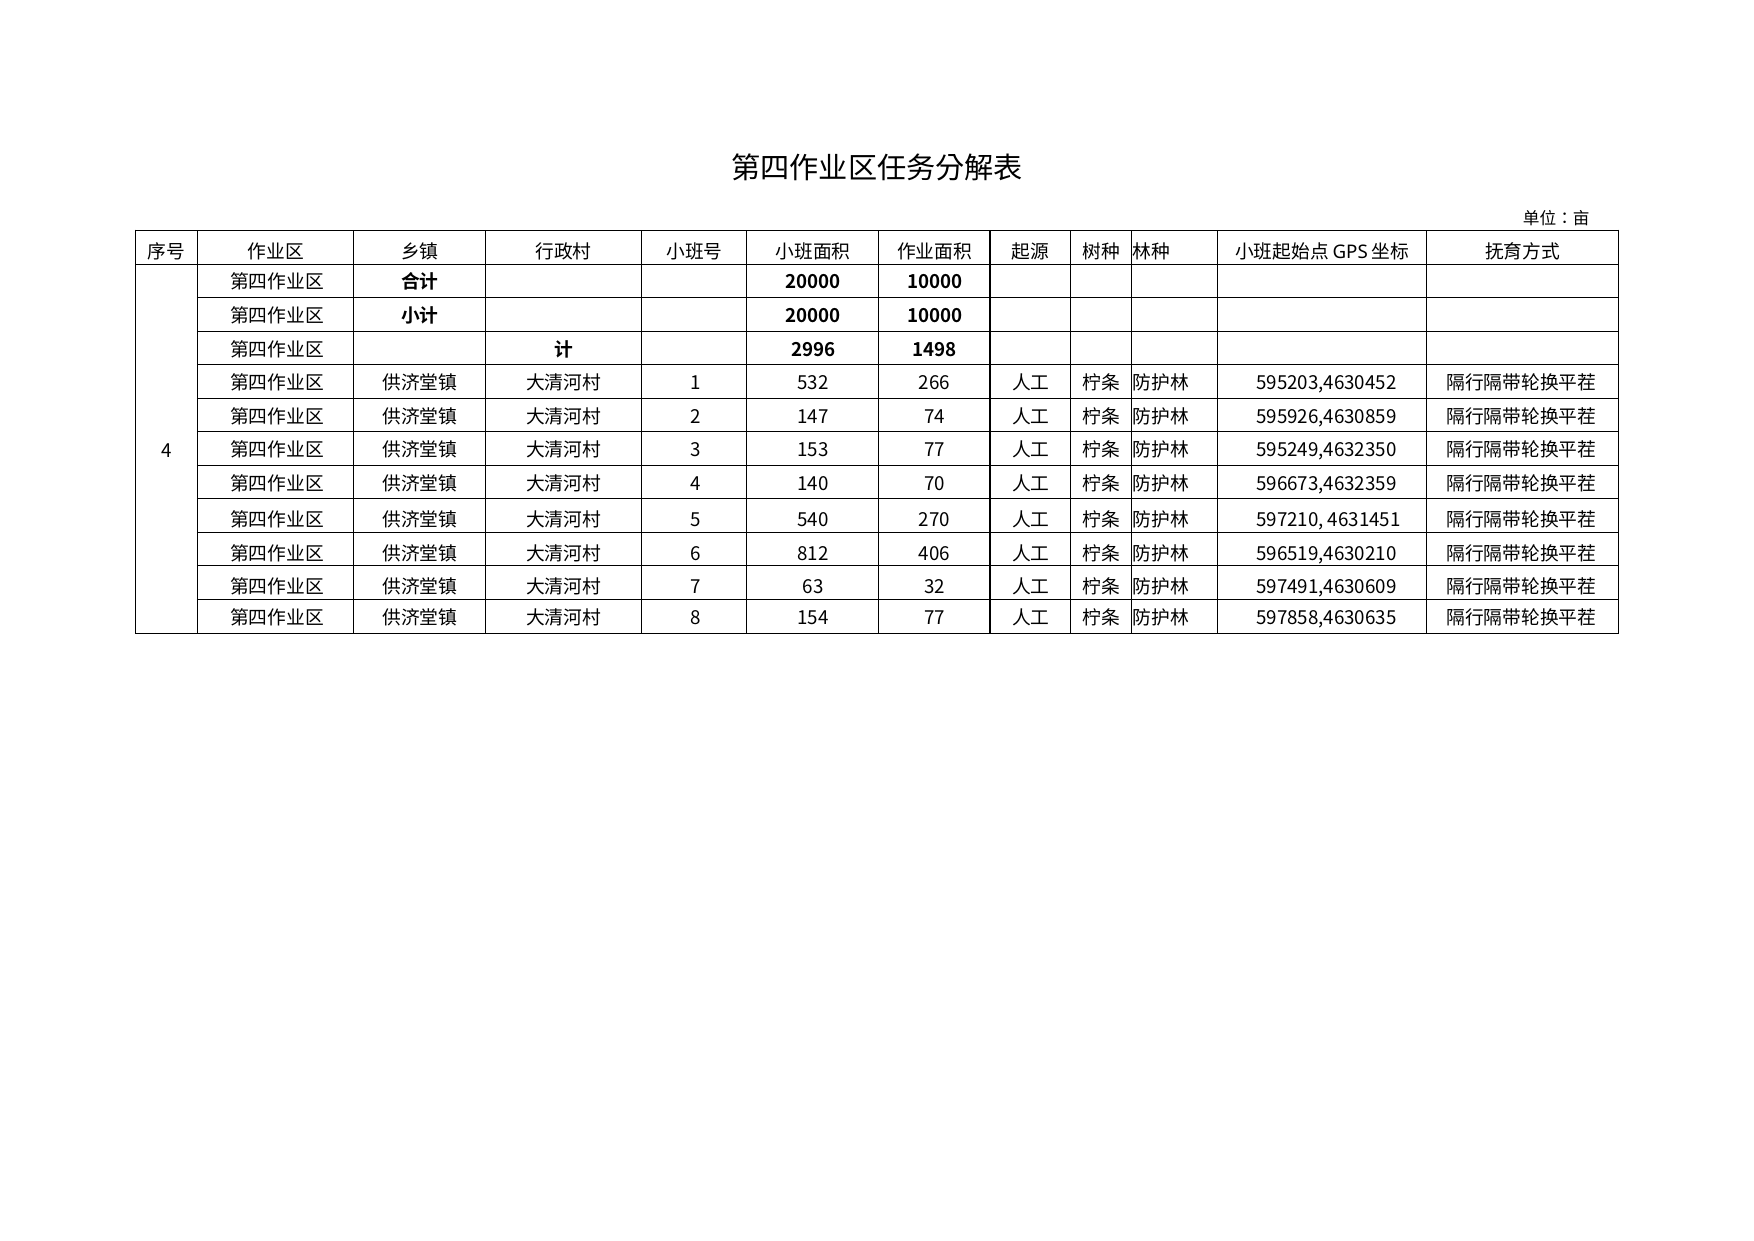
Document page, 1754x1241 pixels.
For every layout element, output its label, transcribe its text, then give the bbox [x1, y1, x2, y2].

table_cell 597491,4630609 [1218, 566, 1426, 599]
table_cell 70 [879, 466, 989, 498]
table_cell 供济堂镇 [354, 533, 485, 565]
table_cell 人工 [991, 399, 1070, 431]
table_header 林种 [1132, 231, 1217, 263]
table_cell 77 [879, 600, 989, 633]
table_cell [642, 265, 746, 297]
table_header 起源 [991, 231, 1070, 263]
table_cell 406 [879, 533, 989, 565]
table_cell [642, 298, 746, 331]
table_cell 防护林 [1132, 365, 1217, 398]
table_cell 大清河村 [486, 365, 641, 398]
table_cell [486, 298, 641, 331]
table_header 小班起始点GPS坐标 [1218, 231, 1426, 263]
table_cell 防护林 [1132, 566, 1217, 599]
table_cell 人工 [991, 533, 1070, 565]
table_cell 270 [879, 499, 989, 532]
table_cell 人工 [991, 432, 1070, 465]
table_cell 2996 [747, 332, 878, 364]
table_cell 隔行隔带轮换平茬 [1427, 365, 1618, 398]
table_cell [1071, 265, 1131, 297]
table_cell 第四作业区 [198, 399, 353, 431]
table_cell 大清河村 [486, 499, 641, 532]
table_cell 4 [136, 265, 197, 633]
table_cell 595203,4630452 [1218, 365, 1426, 398]
table_cell 隔行隔带轮换平茬 [1427, 399, 1618, 431]
table_cell 10000 [879, 298, 989, 331]
table_cell 防护林 [1132, 533, 1217, 565]
table_cell 人工 [991, 566, 1070, 599]
table_cell 32 [879, 566, 989, 599]
table_cell [991, 298, 1070, 331]
table_cell 供济堂镇 [354, 600, 485, 633]
table_cell 柠条 [1071, 432, 1131, 465]
table_cell 柠条 [1071, 533, 1131, 565]
table_cell 154 [747, 600, 878, 633]
table_cell 1498 [879, 332, 989, 364]
table_cell [1427, 298, 1618, 331]
table_cell 第四作业区 [198, 332, 353, 364]
table_cell 隔行隔带轮换平茬 [1427, 600, 1618, 633]
table_header 小班面积 [747, 231, 878, 263]
text 单位：亩 [193, 205, 1594, 229]
table_cell [1218, 265, 1426, 297]
table_cell 3 [642, 432, 746, 465]
table_cell 防护林 [1132, 600, 1217, 633]
table_cell 柠条 [1071, 365, 1131, 398]
table_cell 532 [747, 365, 878, 398]
table_cell 第四作业区 [198, 365, 353, 398]
table_cell 供济堂镇 [354, 466, 485, 498]
table_header 树种 [1071, 231, 1131, 263]
table_cell 隔行隔带轮换平茬 [1427, 466, 1618, 498]
table_cell 大清河村 [486, 566, 641, 599]
table_cell 柠条 [1071, 499, 1131, 532]
table_cell 第四作业区 [198, 566, 353, 599]
table_cell 人工 [991, 499, 1070, 532]
table_header 抚育方式 [1427, 231, 1618, 263]
subtitle 第四作业区任务分解表 [160, 144, 1594, 187]
table_cell 防护林 [1132, 466, 1217, 498]
table_cell 柠条 [1071, 399, 1131, 431]
table_cell [1071, 332, 1131, 364]
table_header 作业面积 [879, 231, 989, 263]
table_cell [1218, 332, 1426, 364]
table_cell [1132, 332, 1217, 364]
table_header 行政村 [486, 231, 641, 263]
table_cell 7 [642, 566, 746, 599]
table_cell 20000 [747, 265, 878, 297]
table_cell 大清河村 [486, 533, 641, 565]
table_header 乡镇 [354, 231, 485, 263]
table_cell 63 [747, 566, 878, 599]
table_cell 大清河村 [486, 466, 641, 498]
table_cell 第四作业区 [198, 600, 353, 633]
table_cell 147 [747, 399, 878, 431]
table_cell 597858,4630635 [1218, 600, 1426, 633]
table_cell 防护林 [1132, 432, 1217, 465]
table_cell [1132, 298, 1217, 331]
table_cell 8 [642, 600, 746, 633]
table_cell 供济堂镇 [354, 399, 485, 431]
table_cell [1427, 265, 1618, 297]
table_cell [1427, 332, 1618, 364]
table_cell 77 [879, 432, 989, 465]
table_cell 小计 [354, 298, 485, 331]
table_header 小班号 [642, 231, 746, 263]
table_cell 266 [879, 365, 989, 398]
table_cell 柠条 [1071, 600, 1131, 633]
table_cell 1 [642, 365, 746, 398]
table_cell 合计 [354, 265, 485, 297]
table_cell 2 [642, 399, 746, 431]
table_cell 第四作业区 [198, 298, 353, 331]
table_cell 153 [747, 432, 878, 465]
table_cell 140 [747, 466, 878, 498]
table_cell 4 [642, 466, 746, 498]
table_cell 812 [747, 533, 878, 565]
table_cell [354, 332, 485, 364]
table_cell 597210, 4631451 [1218, 499, 1426, 532]
table_cell 大清河村 [486, 600, 641, 633]
table_cell 20000 [747, 298, 878, 331]
table_cell [1218, 298, 1426, 331]
table_cell 大清河村 [486, 432, 641, 465]
table_cell [486, 265, 641, 297]
table_cell 供济堂镇 [354, 566, 485, 599]
table_cell 人工 [991, 365, 1070, 398]
table_cell [991, 332, 1070, 364]
table_cell [991, 265, 1070, 297]
table_cell 595926,4630859 [1218, 399, 1426, 431]
table_cell 10000 [879, 265, 989, 297]
table_cell 供济堂镇 [354, 432, 485, 465]
table_cell 第四作业区 [198, 265, 353, 297]
table_cell 防护林 [1132, 399, 1217, 431]
table_cell [642, 332, 746, 364]
table_cell 柠条 [1071, 566, 1131, 599]
table_cell 隔行隔带轮换平茬 [1427, 566, 1618, 599]
table_cell 595249,4632350 [1218, 432, 1426, 465]
table_cell 大清河村 [486, 399, 641, 431]
table_cell 隔行隔带轮换平茬 [1427, 432, 1618, 465]
table_cell 6 [642, 533, 746, 565]
table_cell 柠条 [1071, 466, 1131, 498]
table_cell 人工 [991, 600, 1070, 633]
table_cell 供济堂镇 [354, 365, 485, 398]
table_header 作业区 [198, 231, 353, 263]
table_cell 74 [879, 399, 989, 431]
table_cell 596519,4630210 [1218, 533, 1426, 565]
table_cell 第四作业区 [198, 533, 353, 565]
table_cell 第四作业区 [198, 466, 353, 498]
table_header 序号 [136, 231, 197, 263]
table_cell 第四作业区 [198, 499, 353, 532]
table_cell 防护林 [1132, 499, 1217, 532]
table_cell [1071, 298, 1131, 331]
table_cell 5 [642, 499, 746, 532]
table_cell [1132, 265, 1217, 297]
table_cell 隔行隔带轮换平茬 [1427, 499, 1618, 532]
table_cell 596673,4632359 [1218, 466, 1426, 498]
table_cell 隔行隔带轮换平茬 [1427, 533, 1618, 565]
table_cell 计 [486, 332, 641, 364]
table_cell 供济堂镇 [354, 499, 485, 532]
table_cell 540 [747, 499, 878, 532]
table_cell 人工 [991, 466, 1070, 498]
table_cell 第四作业区 [198, 432, 353, 465]
